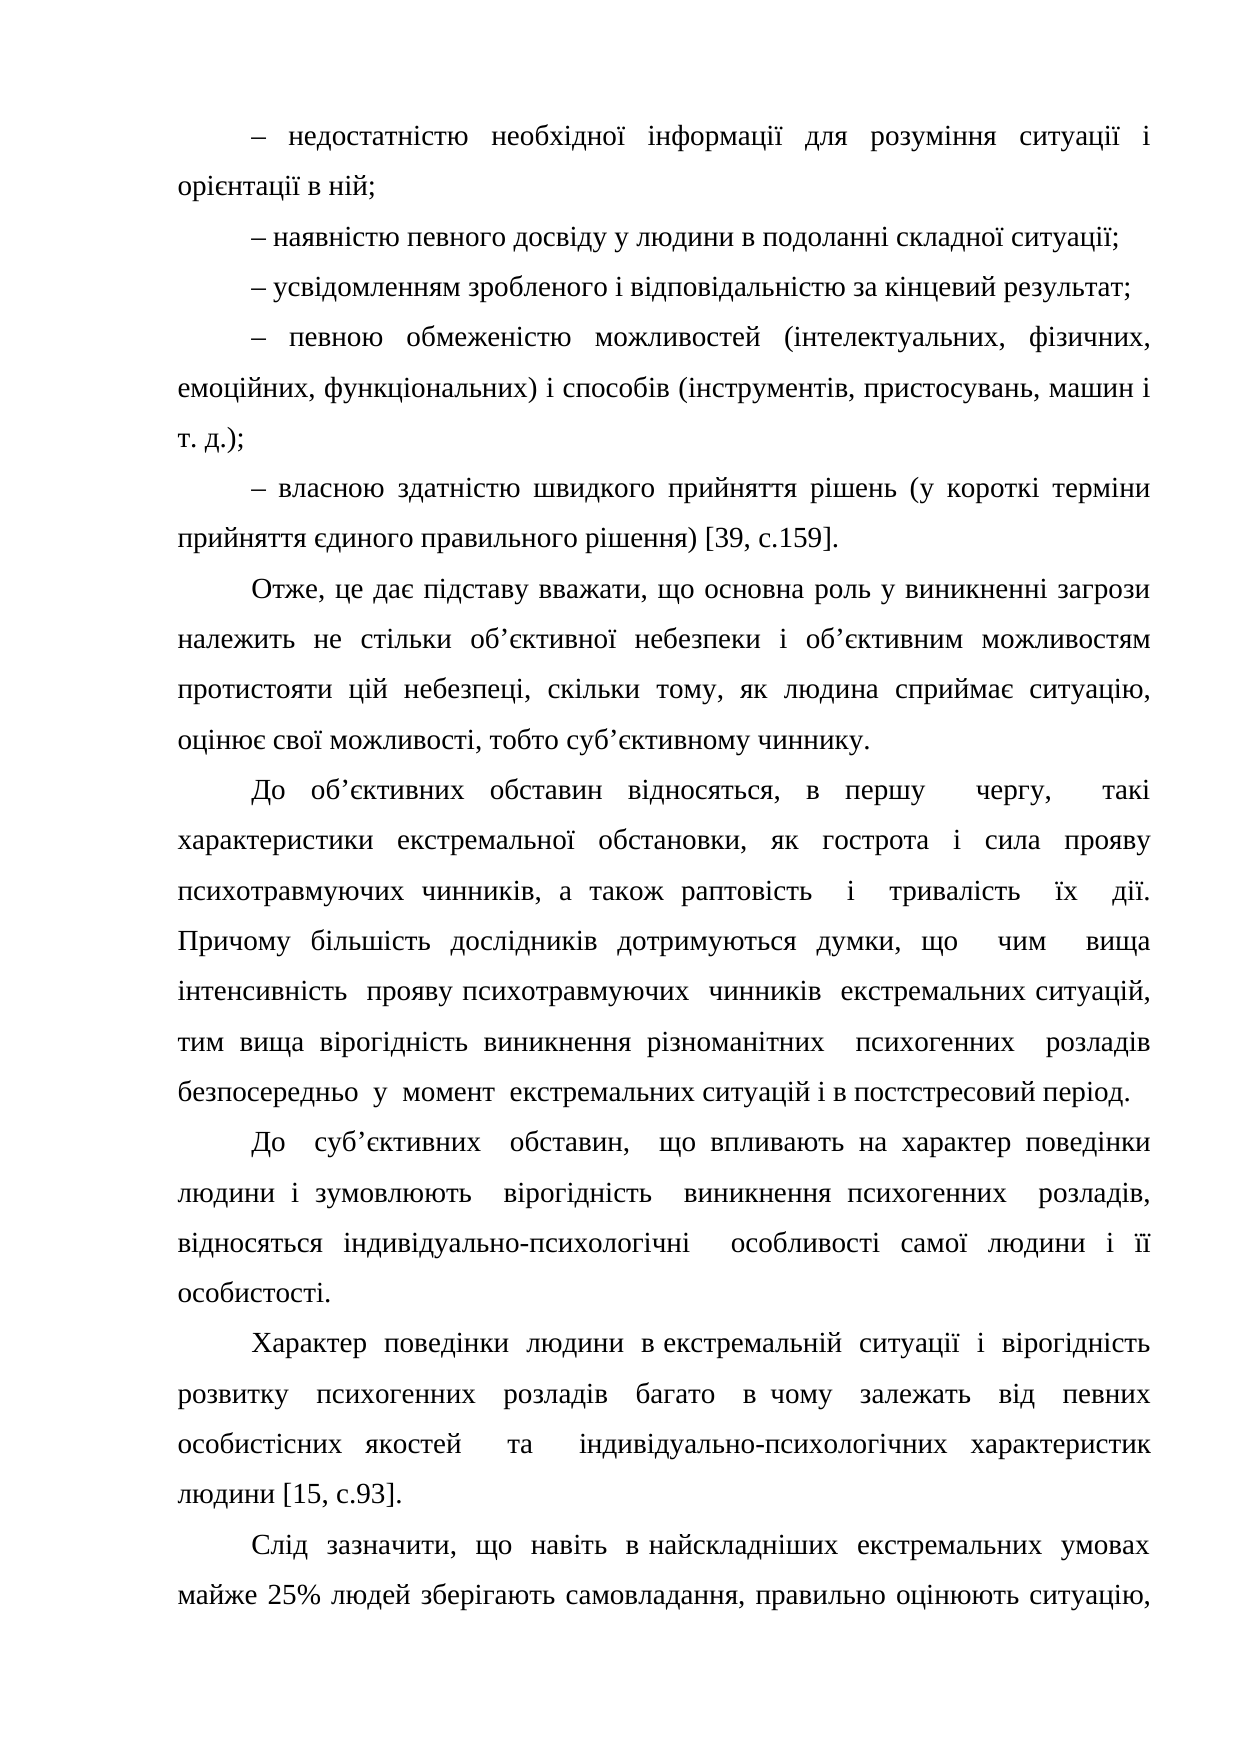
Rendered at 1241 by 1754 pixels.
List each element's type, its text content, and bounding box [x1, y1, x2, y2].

text До суб’єктивних обставин, що впливають на характер поведінки людини і зумовлюють вірогідність виникнення психогенних розладів, відносяться індивідуально-психологічні особливості самої людини і її особистості. [177, 1124, 1152, 1309]
text Отже, це дає підставу вважати, що основна роль у виникненні загрози належить не стільки об’єктивної небезпеки і об’єктивним можливостям протистояти цій небезпеці, скільки тому, як людина сприймає ситуацію, оцінює свої можливості, тобто суб’єктивному чиннику. [177, 571, 1152, 755]
text – певною обмеженістю можливостей (інтелектуальних, фізичних, емоційних, функціональних) і способів (інструментів, пристосувань, машин і т. д.); [177, 319, 1152, 453]
text До об’єктивних обставин відносяться, в першу чергу, такі характеристики екстремальної обстановки, як гострота і сила прояву психотравмуючих чинників, а також раптовість і тривалість їх дії. Причому більшість дослідників дотримуються думки, що чим вища інтенсивність прояву психотравмуючих чинників екстремальних ситуацій, тим вища вірогідність виникнення різноманітних психогенних розладів безпосередньо у момент екстремальних ситуацій і в постстресовий період. [177, 772, 1152, 1108]
text Характер поведінки людини в екстремальній ситуації і вірогідність розвитку психогенних розладів багато в чому залежать від певних особистісних якостей та індивідуально-психологічних характеристик людини [15, с.93]. [177, 1326, 1152, 1510]
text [177, 1527, 1152, 1611]
text – власною здатністю швидкого прийняття рішень (у короткі терміни прийняття єдиного правильного рішення) [39, с.159]. [177, 470, 1152, 554]
text – наявністю певного досвіду у людини в подоланні складної ситуації; [177, 219, 1152, 252]
text – усвідомленням зробленого і відповідальністю за кінцевий результат; [177, 269, 1152, 303]
text – недостатністю необхідної інформації для розуміння ситуації і орієнтації в ній; [177, 118, 1152, 202]
